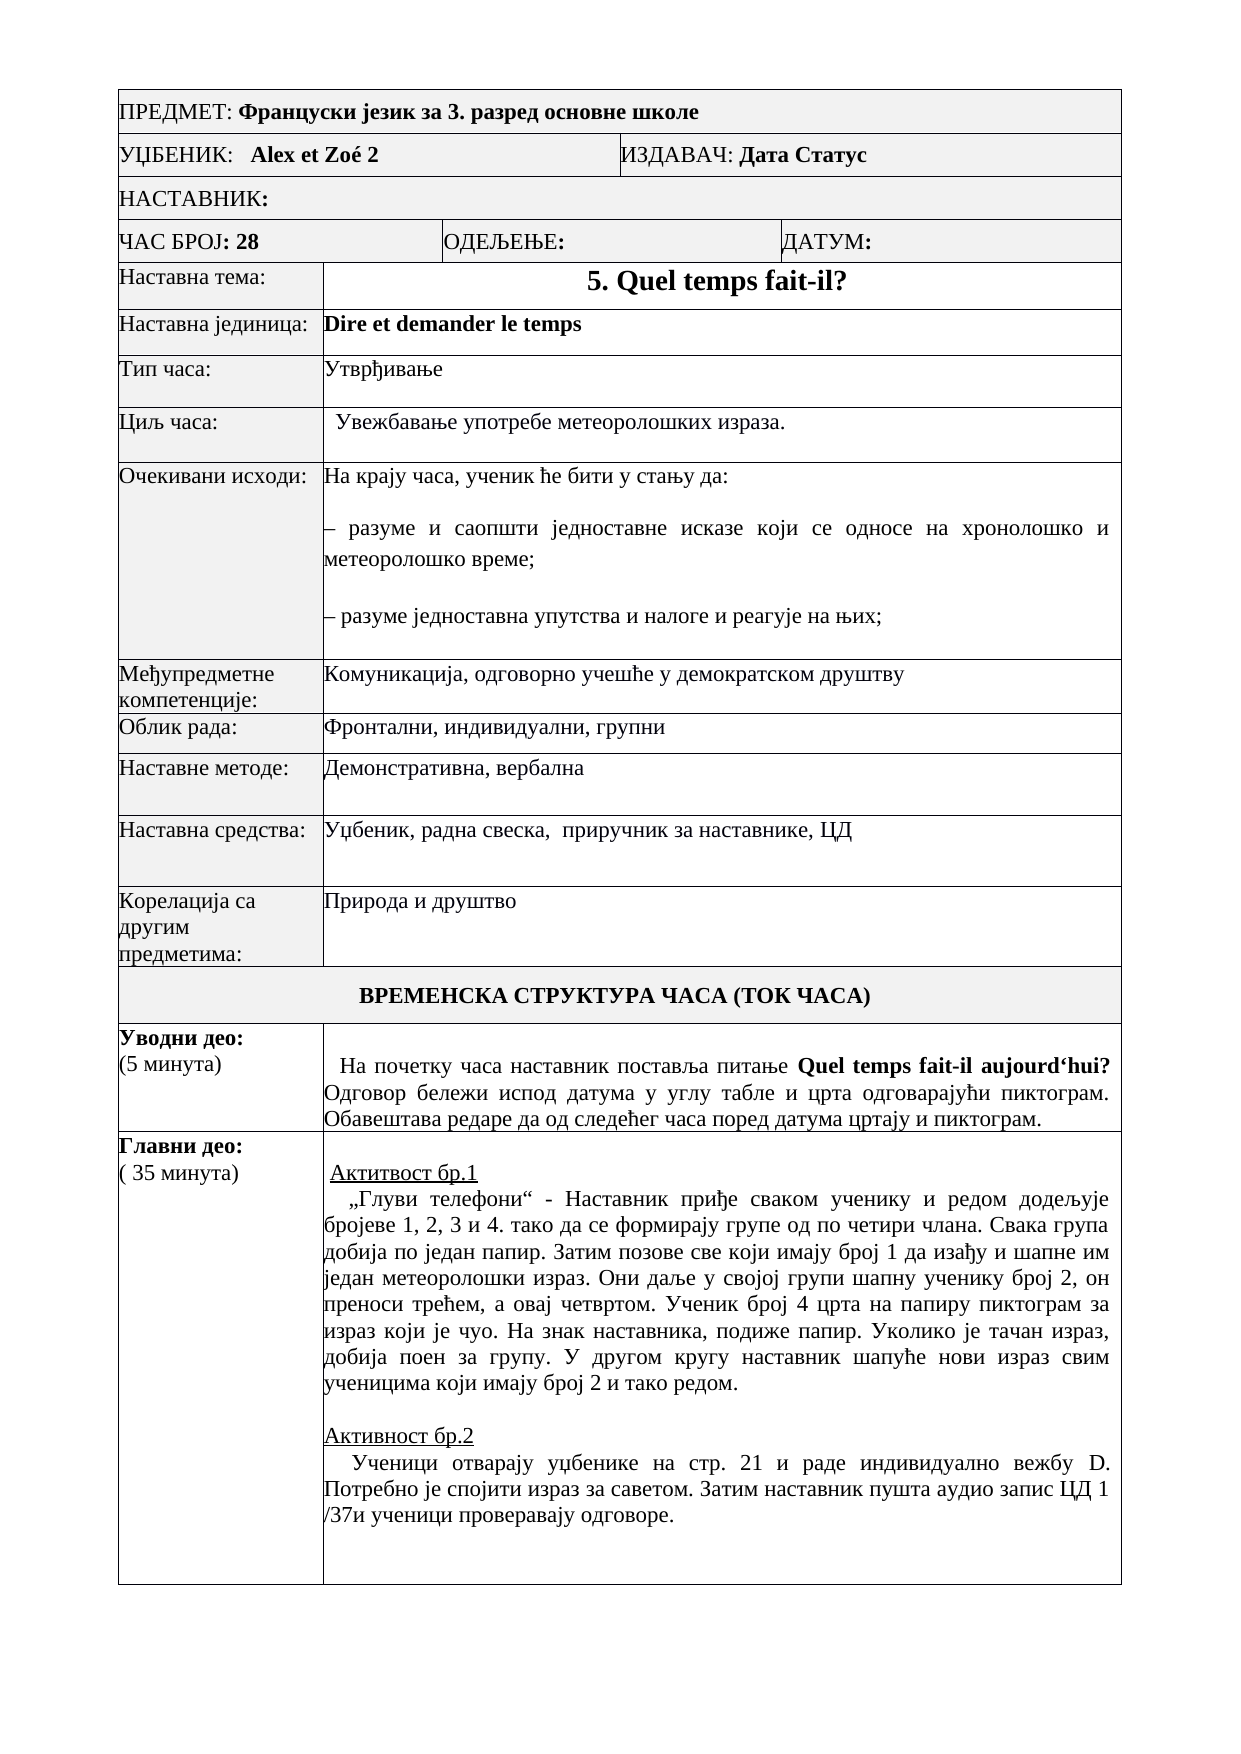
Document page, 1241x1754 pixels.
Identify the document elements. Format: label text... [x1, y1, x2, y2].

table_cell Тип часа: [119, 356, 323, 407]
table_cell Очекивани исходи: [119, 463, 323, 659]
table_cell Циљ часа: [119, 408, 323, 462]
table_cell Наставна средства: [119, 816, 323, 886]
table_cell Уводни део: (5 минута) [119, 1024, 323, 1131]
table_cell Наставна тема: [119, 263, 323, 309]
table_cell 5. Quel temps fait-il? [324, 263, 1121, 309]
table_cell УЏБЕНИК: Alex et Zoé 2 [119, 134, 620, 176]
table_cell Природа и друштво [324, 887, 1121, 966]
table_cell Главни део: ( 35 минута) [119, 1132, 323, 1584]
table_cell ЧАС БРОЈ: 28 [119, 220, 442, 262]
table_cell ИЗДАВАЧ: Дата Статус [621, 134, 1121, 176]
table_cell ВРЕМЕНСКА СТРУКТУРА ЧАСА (ТОК ЧАСА) [119, 967, 1121, 1023]
table_cell Корелација са другим предметима: [119, 887, 323, 966]
table_cell Dire et demander le temps [324, 310, 1121, 354]
table_cell На почетку часа наставник поставља питање Quel temps fait-il aujourd‘hui? Одговор бележи испод датума у углу табле и црта одговарајући пиктограм. Обавештава редаре да од следећег часа поред датума цртају и пиктограм. [324, 1024, 1121, 1131]
table_cell Наставна јединица: [119, 310, 323, 354]
table_cell Фронтални, индивидуални, групни [324, 714, 1121, 753]
table_cell Комуникација, одговорно учешће у демократском друштву [324, 660, 1121, 712]
table_cell Облик рада: [119, 714, 323, 753]
table_cell Уџбеник, радна свеска, приручник за наставнике, ЦД [324, 816, 1121, 886]
table_cell Демонстративна, вербална [324, 754, 1121, 815]
table_cell На крају часа, ученик ће бити у стању да: – разуме и саопшти једноставне исказе који се односе на хронолошко и метеоролошко време; – разуме једноставна упутства и налоге и реагује на њих; [324, 463, 1121, 659]
table_cell ОДЕЉЕЊЕ: [443, 220, 781, 262]
table_cell Актитвост бр.1 „Глуви телефони“ - Наставник приђе сваком ученику и редом додељује бројеве 1, 2, 3 и 4. тако да се формирају групе од по четири члана. Свака група добија по један папир. Затим позове све који имају број 1 да изађу и шапне им један метеоролошки израз. Они даље у својој групи шапну ученику број 2, он преноси трећем, а овај четвртом. Ученик број 4 црта на папиру пиктограм за израз који је чуо. На знак наставника, подиже папир. Уколико је тачан израз, добија поен за групу. У другом кругу наставник шапуће нови израз свим ученицима који имају број 2 и тако редом. Активност бр.2 Ученици отварају уџбенике на стр. 21 и раде индивидуално вежбу D. Потребно је спојити израз за саветом. Затим наставник пушта аудио запис ЦД 1 /37и ученици проверавају одговоре. [324, 1132, 1121, 1584]
table_cell Увежбавање употребе метеоролошких израза. [324, 408, 1121, 462]
table_cell Утврђивање [324, 356, 1121, 407]
table_cell НАСТАВНИК: [119, 177, 1121, 219]
table_cell ДАТУМ: [782, 220, 1121, 262]
table_header ПРЕДМЕТ: Француски језик за 3. разред основне школе [119, 90, 1121, 132]
table_cell Међупредметне компетенције: [119, 660, 323, 712]
table_cell Наставне методе: [119, 754, 323, 815]
